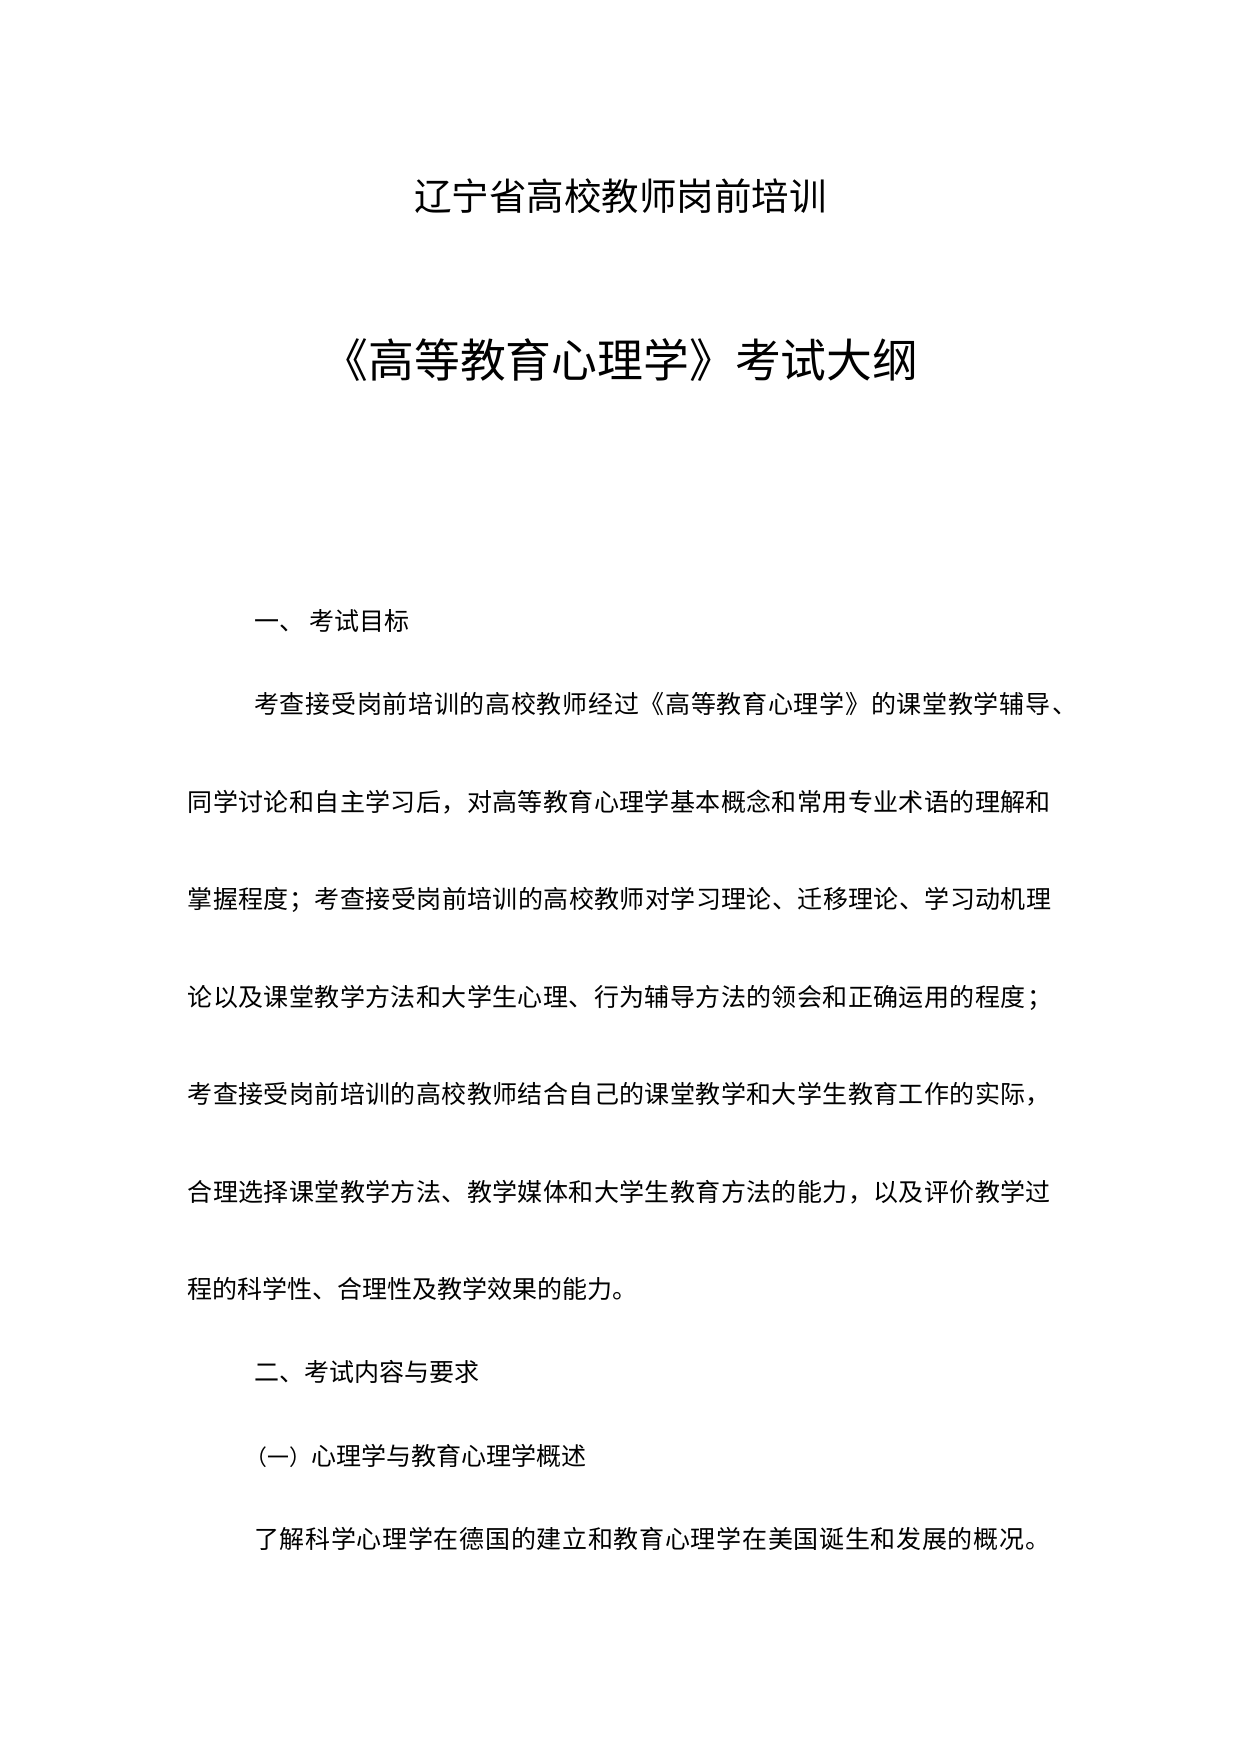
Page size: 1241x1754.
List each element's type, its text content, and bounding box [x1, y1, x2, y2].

text 考查接受岗前培训的高校教师经过《高等教育心理学》的课堂教学辅导、同学讨论和自主学习后，对高等教育心理学基本概念和常用专业术语的理解和掌握程度；考查接受岗前培训的高校教师对学习理论、迁移理论、学习动机理论以及课堂教学方法和大学生心理、行为辅导方法的领会和正确运用的程度；考查接受岗前培训的高校教师结合自己的课堂教学和大学生教育工作的实际，合理选择课堂教学方法、教学媒体和大学生教育方法的能力，以及评价教学过程的科学性、合理性及教学效果的能力。 [187, 670, 1053, 1320]
text 《高等教育心理学》考试大纲 [187, 308, 1053, 406]
text 辽宁省高校教师岗前培训 [187, 162, 1053, 227]
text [187, 1505, 1053, 1570]
text 一、 考试目标 [187, 587, 1053, 652]
text （一）心理学与教育心理学概述 [187, 1422, 1053, 1487]
text 二、考试内容与要求 [187, 1338, 1053, 1403]
